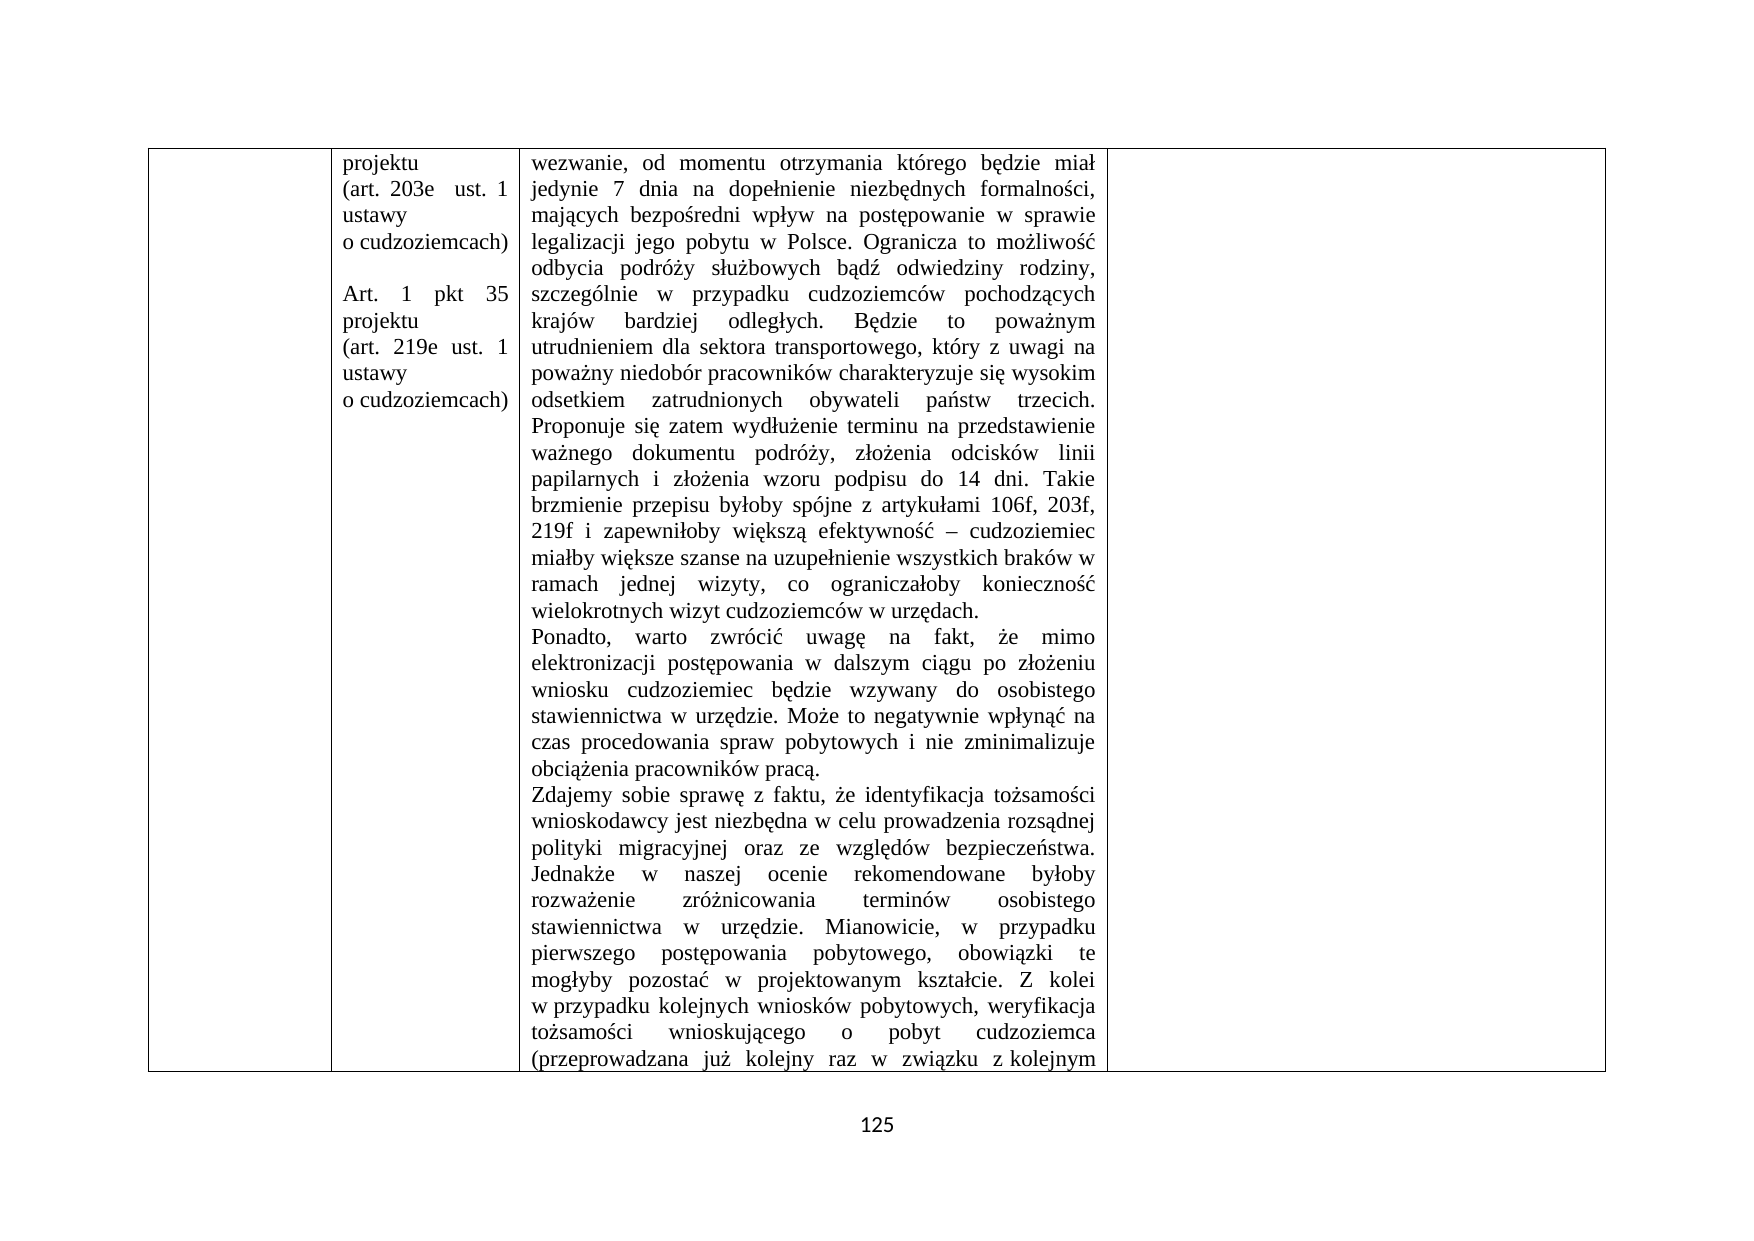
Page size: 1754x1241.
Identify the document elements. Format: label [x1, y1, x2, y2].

table_cell [520, 149, 1107, 1071]
table_cell [332, 149, 519, 1071]
table_cell [1108, 149, 1605, 1071]
table_cell [149, 149, 331, 1071]
